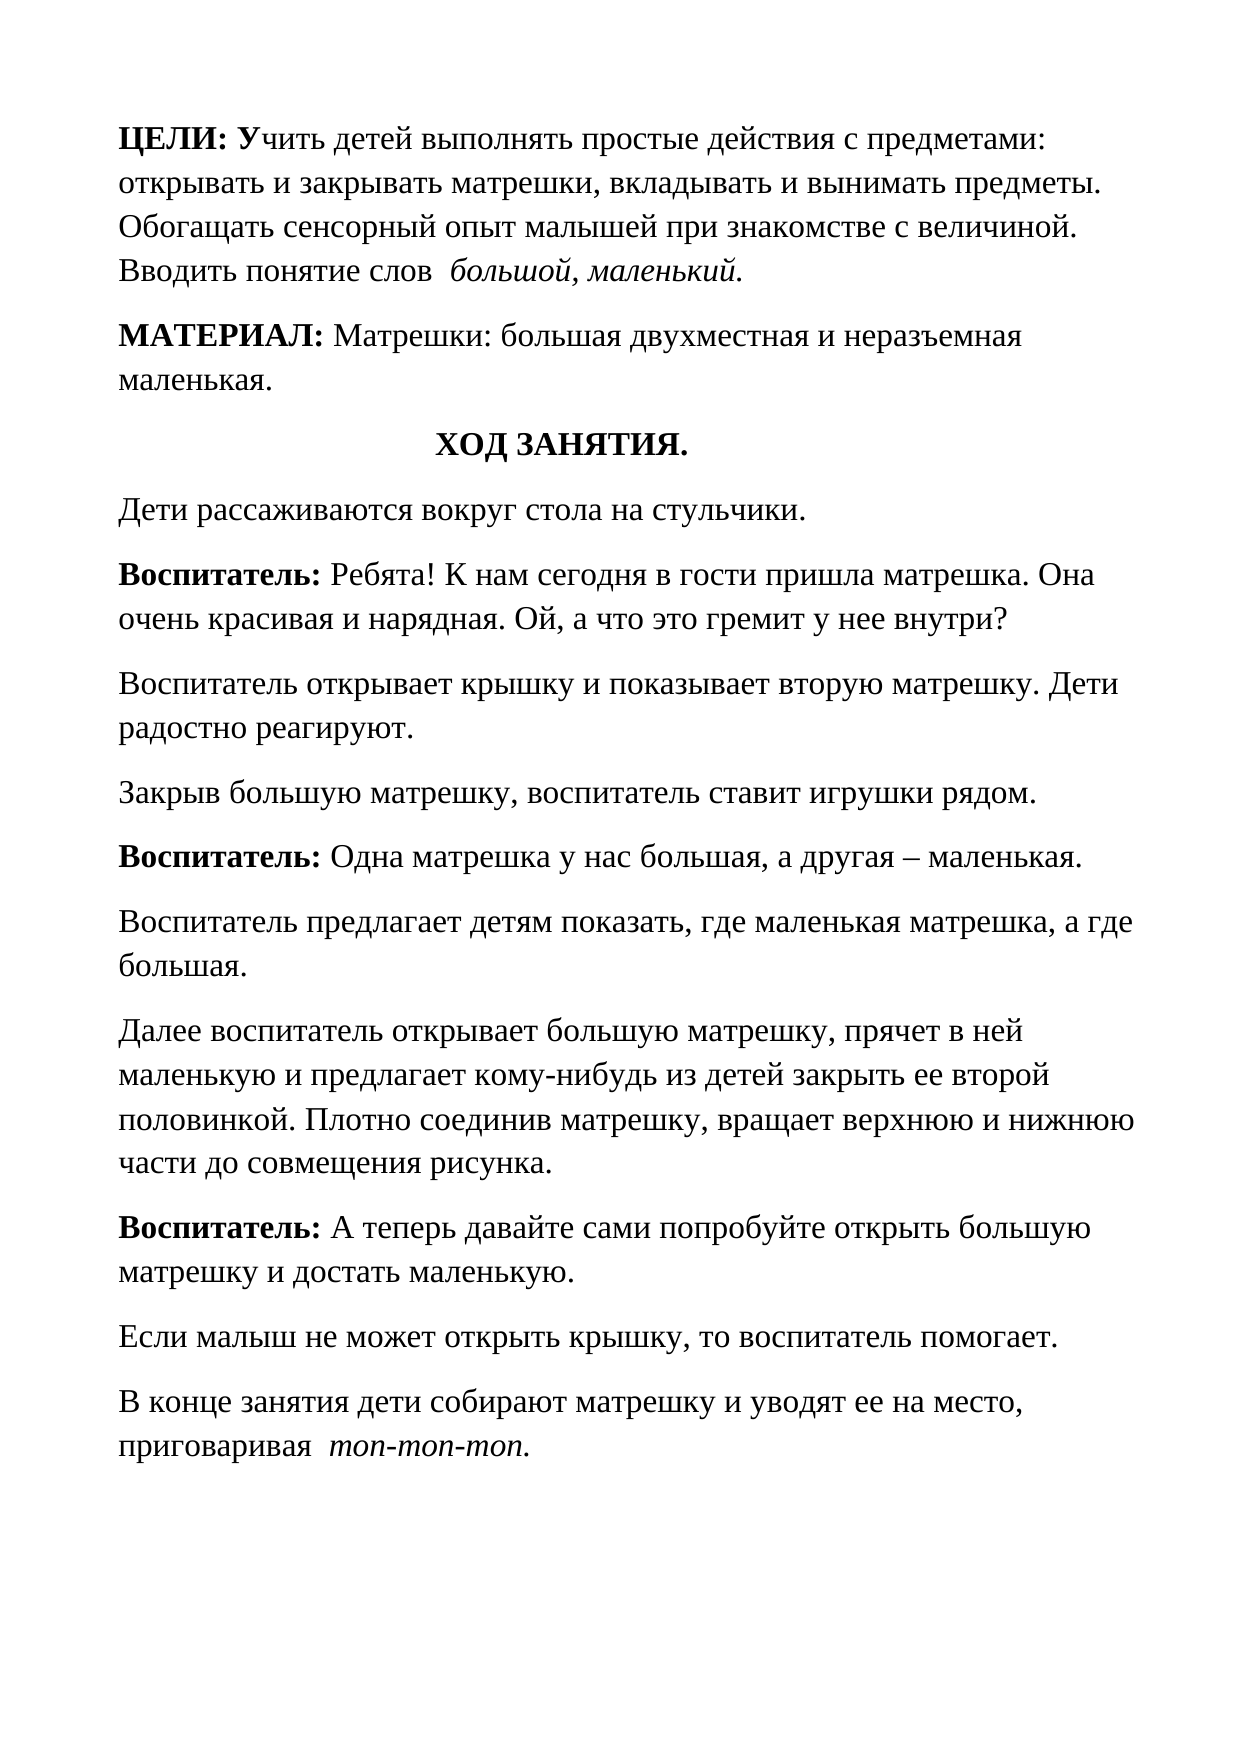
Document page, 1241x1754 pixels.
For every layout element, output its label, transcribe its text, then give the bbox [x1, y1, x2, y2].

text Воспитатель: Ребята! К нам сегодня в гости пришла матрешка. Она очень красивая и нарядная. Ой, а что это гремит у нее внутри? [118, 554, 1152, 636]
text Воспитатель предлагает детям показать, где маленькая матрешка, а где большая. [118, 902, 1152, 984]
text Если малыш не может открыть крышку, то воспитатель помогает. [118, 1317, 1152, 1355]
text Воспитатель: А теперь давайте сами попробуйте открыть большую матрешку и достать маленькую. [118, 1208, 1152, 1290]
text Воспитатель: Одна матрешка у нас большая, а другая – маленькая. [118, 837, 1152, 875]
text ЦЕЛИ: Учить детей выполнять простые действия с предметами: открывать и закрывать матрешки, вкладывать и вынимать предметы. Обогащать сенсорный опыт малышей при знакомстве с величиной. Вводить понятие слов большой, маленький. [118, 118, 1152, 289]
text Дети рассаживаются вокруг стола на стульчики. [118, 489, 1152, 527]
text Воспитатель открывает крышку и показывает вторую матрешку. Дети радостно реагируют. [118, 663, 1152, 745]
text Закрыв большую матрешку, воспитатель ставит игрушки рядом. [118, 772, 1152, 810]
text ХОД ЗАНЯТИЯ. [118, 424, 1152, 462]
text МАТЕРИАЛ: Матрешки: большая двухместная и неразъемная маленькая. [118, 315, 1152, 398]
text В конце занятия дети собирают матрешку и уводят ее на место, приговаривая топ-топ-топ. [118, 1382, 1152, 1464]
text Далее воспитатель открывает большую матрешку, прячет в ней маленькую и предлагает кому-нибудь из детей закрыть ее второй половинкой. Плотно соединив матрешку, вращает верхнюю и нижнюю части до совмещения рисунка. [118, 1011, 1152, 1181]
